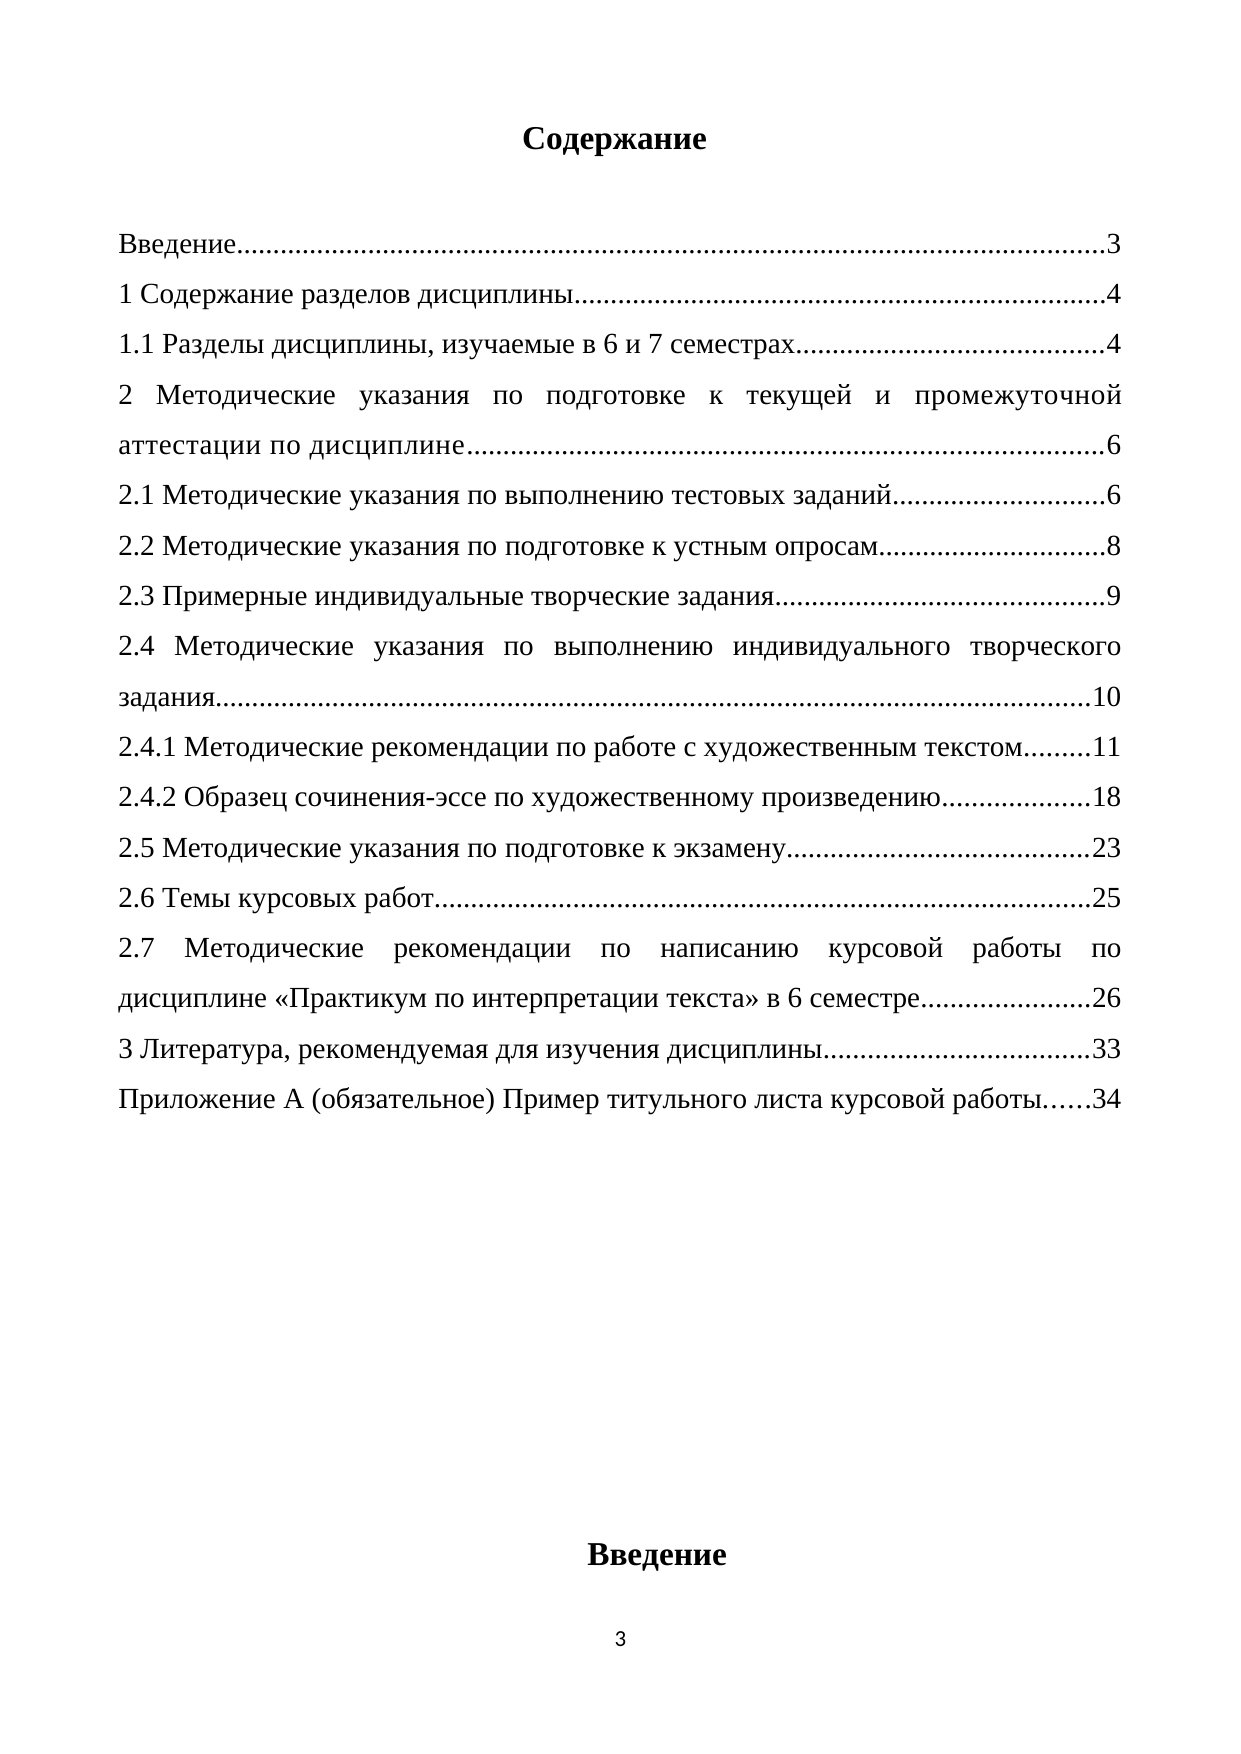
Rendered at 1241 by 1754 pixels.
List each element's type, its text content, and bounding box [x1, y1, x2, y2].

subtitle Введение [118, 1534, 1122, 1572]
text Содержание [118, 118, 1110, 156]
